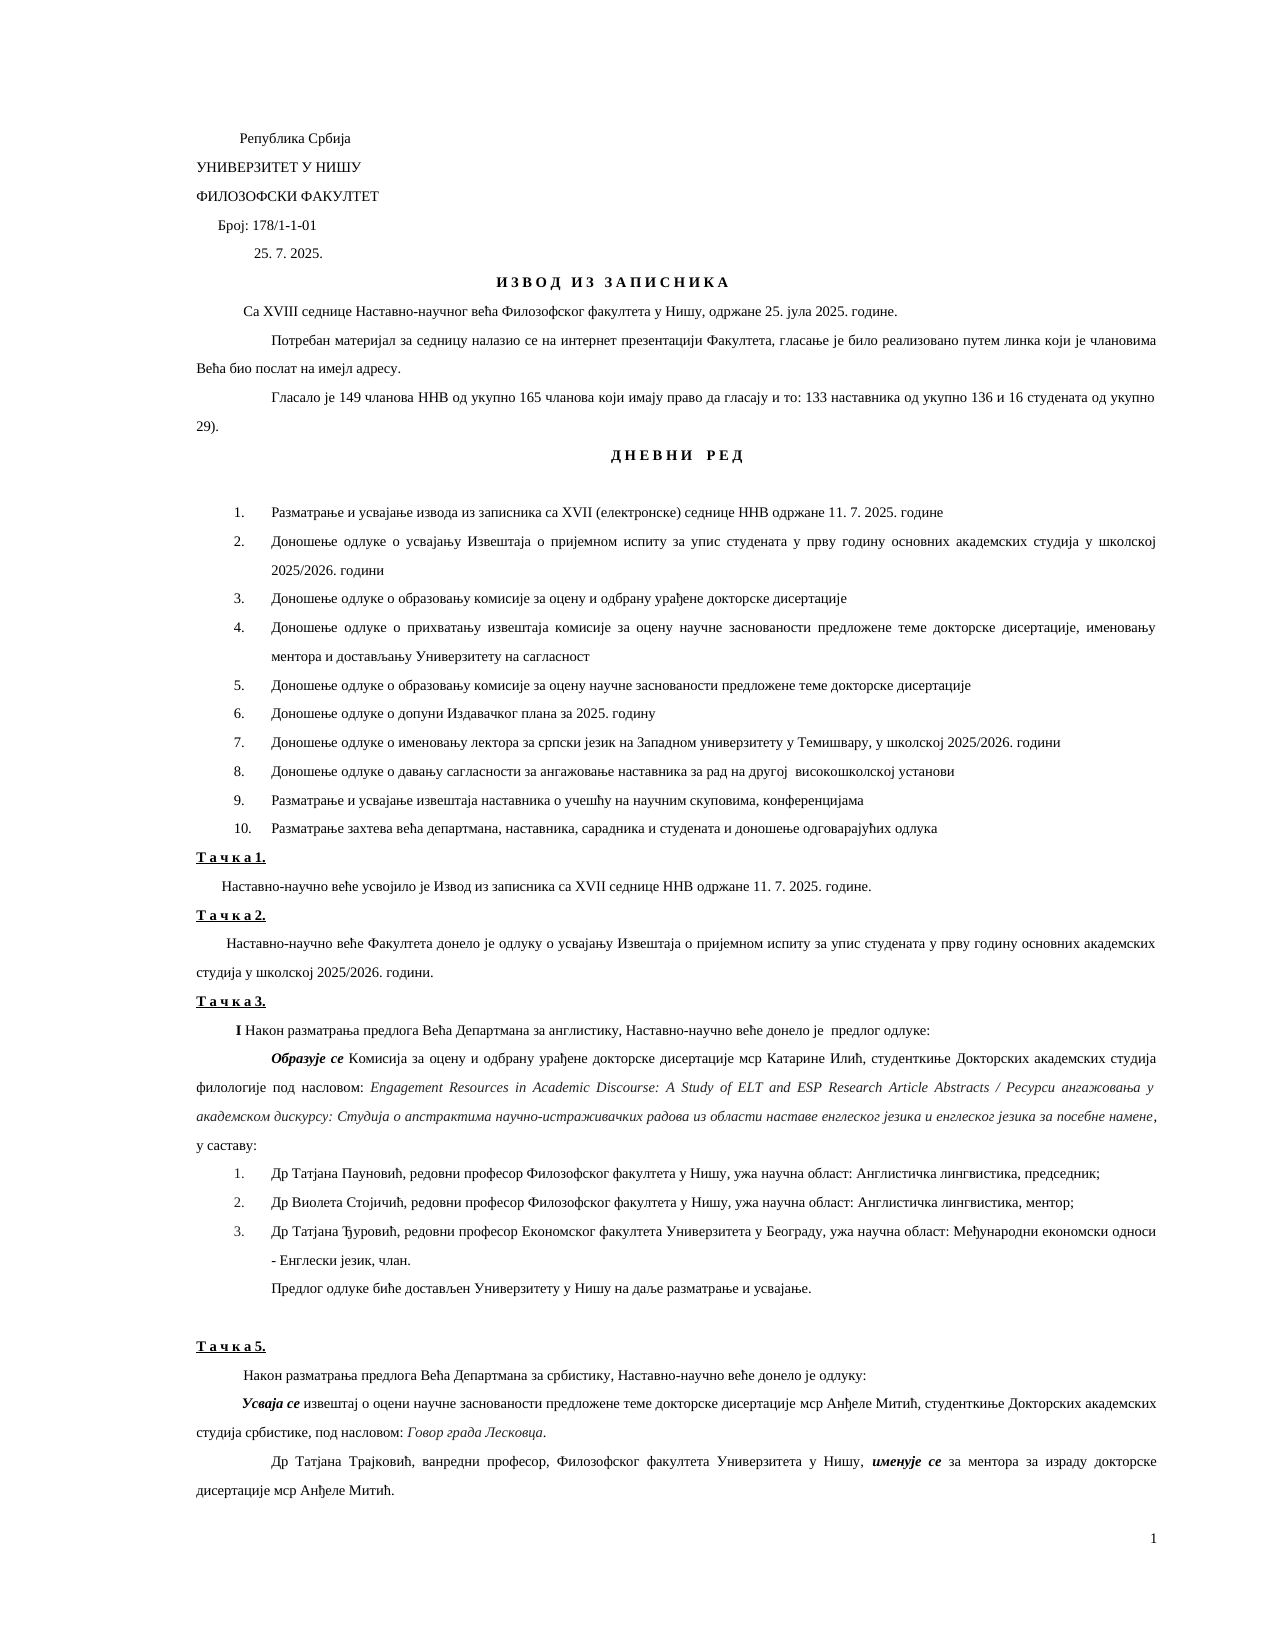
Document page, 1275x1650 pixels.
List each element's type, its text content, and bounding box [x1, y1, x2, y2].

text 25. 7. 2025. [196, 233, 1157, 262]
text Потребан материјал за седницу налазио се на интернет презентацији Факултета, гласање је било реализовано путем линка који је члановима Већа био послат на имејл адресу. [196, 319, 1157, 377]
text ФИЛОЗОФСКИ ФАКУЛТЕТ [196, 176, 1157, 204]
list Доношење одлуке о усвајању Извештаја o пријемном испиту за упис студената у прву годину основних академских студија у школској 2025/2026. години [233, 521, 1157, 578]
text И З В О Д И З З А П И С Н И К А [196, 262, 1157, 291]
list Разматрање и усвајање извештаја наставника о учешћу на научним скуповима, конференцијама [233, 779, 1157, 808]
list Разматрање захтева већа департмана, наставника, сарадника и студената и доношење одговарајућих одлука [233, 808, 1157, 837]
list Доношење одлукe о давању сагласности за ангажовање наставника за рад на другoj високошколскoj установи [233, 751, 1157, 779]
text Република Србија [196, 118, 1157, 147]
text УНИВЕРЗИТЕТ У НИШУ [196, 147, 1157, 176]
text Др Татјана Трајковић, ванредни професор, Филозофског факултета Универзитета у Нишу, именује се за ментора за израду докторске дисертације мср Анђеле Митић. [196, 1441, 1157, 1498]
text Са XVIII седнице Наставно-научног већа Филозофског факултета у Нишу, одржане 25. јула 2025. године. [196, 291, 1157, 319]
text Т а ч к а 3. [196, 981, 1157, 1009]
list Доношење одлуке о допуни Издавачког плана за 2025. годину [233, 693, 1157, 722]
list Доношење одлукe о прихватању извештаја комисије за оцену научне заснованости предложене теме докторске дисертације, именовању ментора и достављању Универзитету на сагласност [233, 607, 1157, 664]
list Др Виолета Стојичић, редовни професор Филозофског факултета у Нишу, ужа научна област: Англистичка лингвистика, ментор; [271, 1182, 1157, 1211]
text Т а ч к а 1. [196, 837, 1157, 866]
list Разматрање и усвајање извода из записника са XVII (електронске) седнице ННВ одржане 11. 7. 2025. године [233, 492, 1157, 521]
list Доношење одлуке о образовању комисије за оцену научне заснованости предложене теме докторске дисертацијe [233, 664, 1157, 693]
text Гласало је 149 чланова ННВ од укупно 165 чланова који имају право да гласају и то: 133 наставника од укупно 136 и 16 студената од укупно 29). [196, 377, 1157, 434]
text Д Н Е В Н И Р Е Д [196, 434, 1157, 463]
list Др Татјана Ђуровић, редовни професор Економског факултета Универзитета у Београду, ужа научна област: Међународни економски односи - Енглески језик, члан. [233, 1211, 1157, 1268]
list Др Татјана Пауновић, редовни професор Филозофског факултета у Нишу, ужа научна област: Англистичка лингвистика, председник; [271, 1153, 1157, 1182]
text Наставно-научно веће Факултета донело је одлуку о усвајању Извештаја o пријемном испиту за упис студената у прву годину основних академских студија у школској 2025/2026. години. [196, 923, 1157, 981]
text Предлог одлуке биће достављен Универзитету у Нишу на даље разматрање и усвајање. [196, 1268, 1157, 1297]
text Број: 178/1-1-01 [196, 204, 1157, 233]
text Т а ч к а 2. [196, 894, 1157, 923]
text I Након разматрања предлога Већа Департмана за англистику, Наставно-научно веће донело је предлог одлуке: [196, 1009, 1157, 1038]
text Т а ч к а 5. [196, 1326, 1157, 1354]
list Доношење одлуке о именовању лектора за српски језик на Западном универзитету у Темишвару, у школској 2025/2026. години [233, 722, 1157, 751]
text Усваја се извештај о оцени научне зaснованости предложене теме докторске дисертације мср Анђеле Митић, студенткиње Докторских академских студија србистике, под насловом: Говор града Лесковца. [196, 1383, 1157, 1441]
text Након разматрања предлога Већа Департмана за србистику, Наставно-научно веће донело је одлуку: [196, 1354, 1157, 1383]
list Доношење одлуке о образовању комисије за oцену и одбрану урађене докторске дисертације [233, 578, 1157, 607]
text Наставно-научно веће усвојило је Извод из записника са XVII седнице ННВ одржане 11. 7. 2025. године. [196, 866, 1157, 894]
text Образује се Комисија за оцену и одбрану урађене докторске дисертације мср Катарине Илић, студенткиње Докторских академских студија филологије под насловом: Engagement Resources in Academic Discourse: A Study of ELT and ESP Research Article Abstracts / Ресурси ангажовања у академском дискурсу: Студија о апстрактима научно-истраживачких радова из области наставе енглеског језика и енглеског језика за посебне намене, у саставу: [196, 1038, 1157, 1153]
